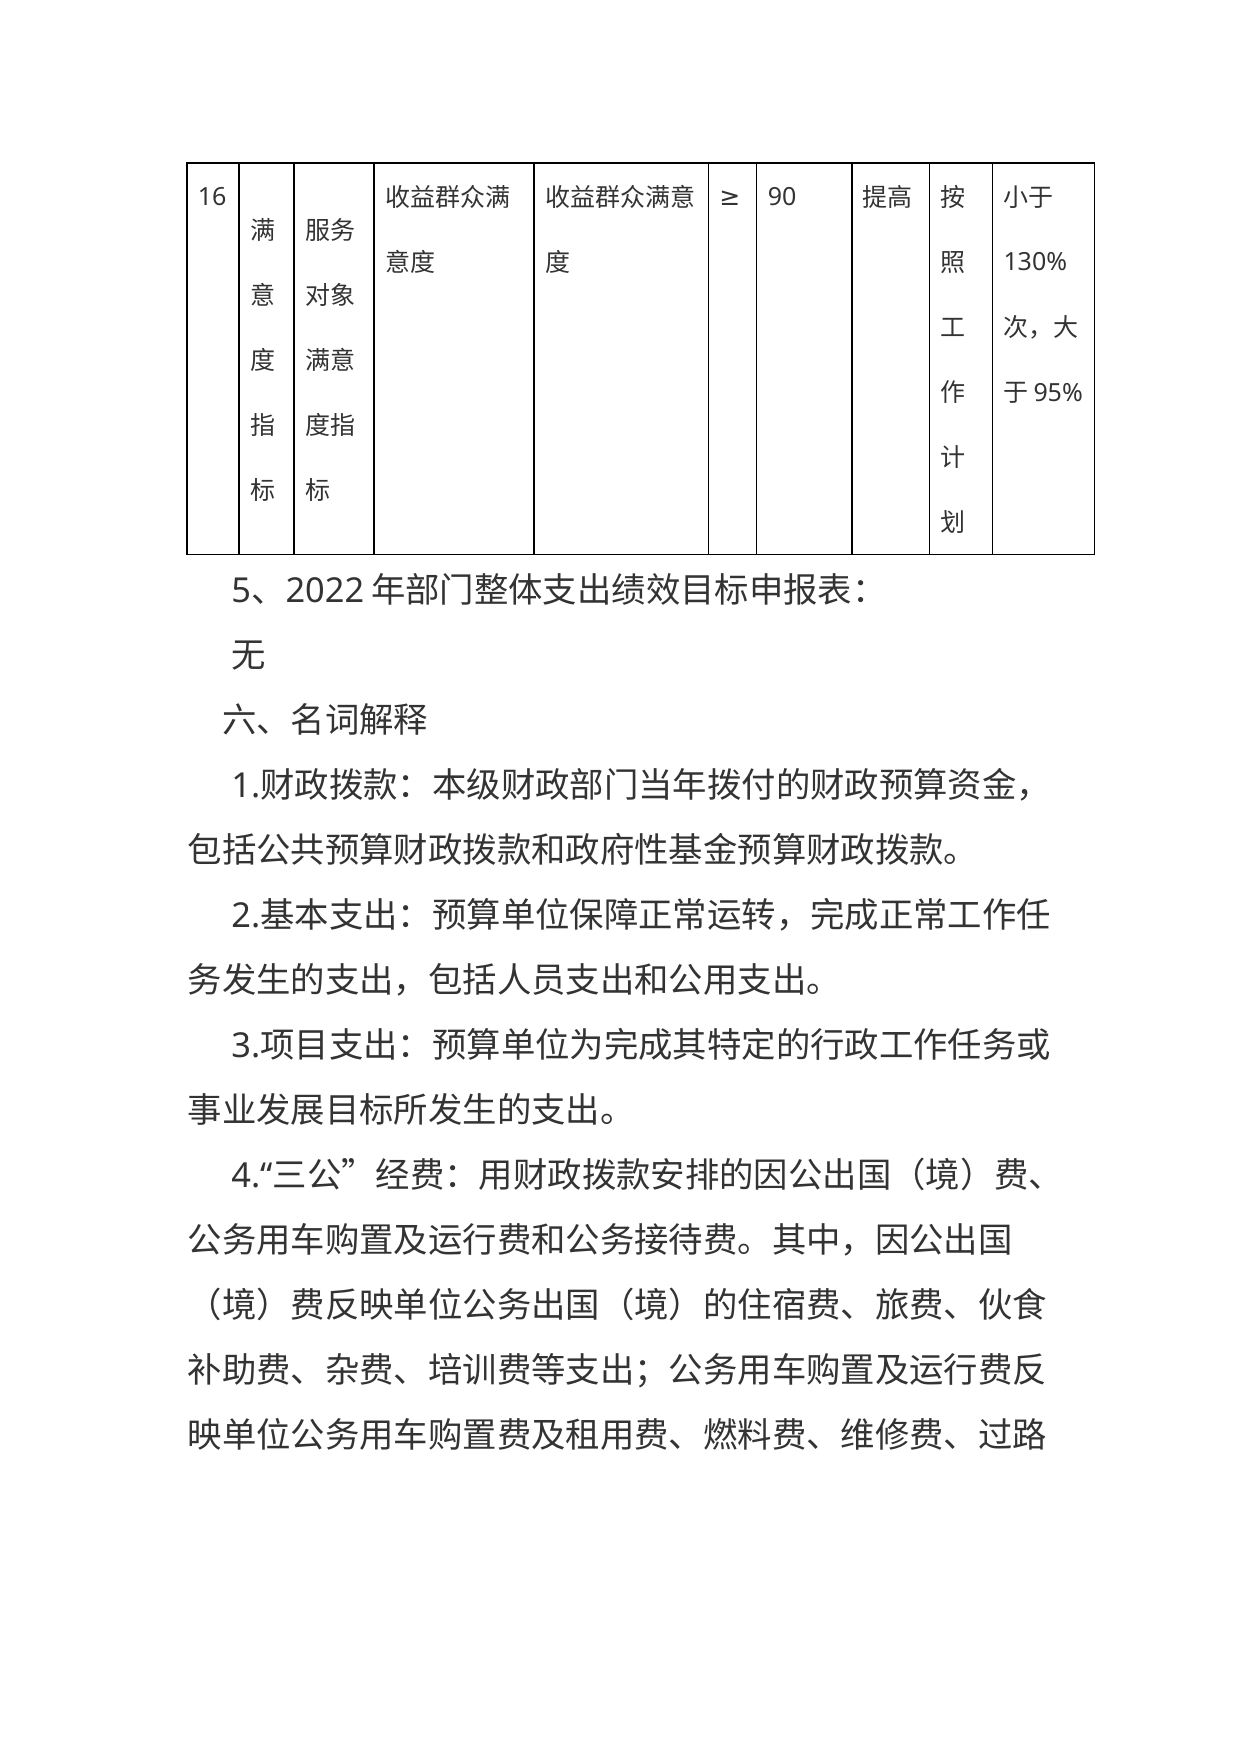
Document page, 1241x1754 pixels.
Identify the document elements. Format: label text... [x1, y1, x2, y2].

table_cell 提高 [853, 164, 929, 553]
table_cell 90 [757, 164, 851, 553]
text 六、名词解释 [187, 685, 1053, 750]
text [187, 1140, 1053, 1465]
text 5、2022年部门整体支出绩效目标申报表： [187, 555, 1053, 620]
table_cell 按照工作计划 [930, 164, 992, 553]
text 1.财政拨款：本级财政部门当年拨付的财政预算资金，包括公共预算财政拨款和政府性基金预算财政拨款。 [187, 750, 1053, 880]
table_cell 16 [188, 164, 238, 553]
table_cell 服务对象满意度指标 [295, 164, 373, 553]
table_cell 小于130%次，大于95% [993, 164, 1094, 553]
table_cell 收益群众满意度 [375, 164, 533, 553]
text 2.基本支出：预算单位保障正常运转，完成正常工作任务发生的支出，包括人员支出和公用支出。 [187, 880, 1053, 1010]
table_cell 满意度指标 [240, 164, 293, 553]
table_cell 收益群众满意度 [535, 164, 708, 553]
text 3.项目支出：预算单位为完成其特定的行政工作任务或事业发展目标所发生的支出。 [187, 1010, 1053, 1140]
text 无 [187, 620, 1053, 685]
table_cell ≥ [709, 164, 756, 553]
